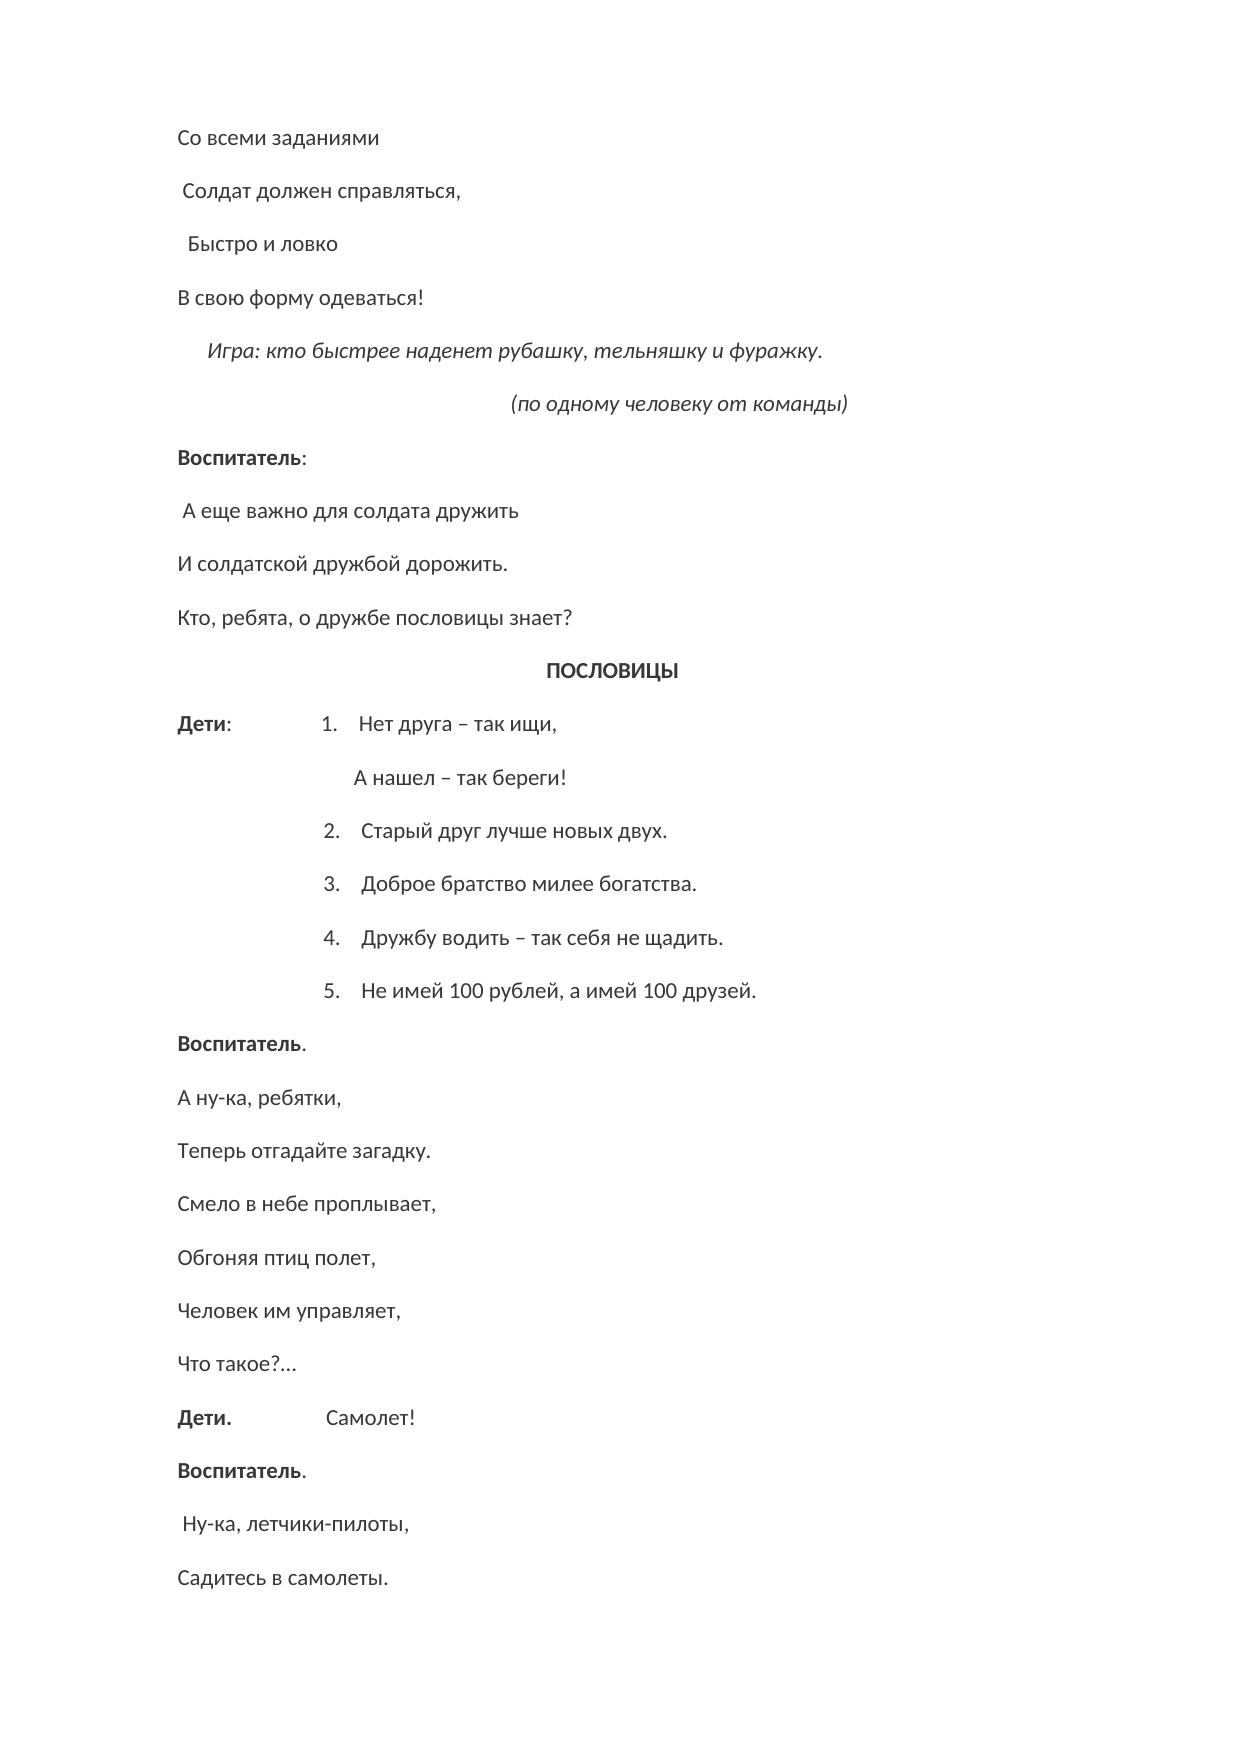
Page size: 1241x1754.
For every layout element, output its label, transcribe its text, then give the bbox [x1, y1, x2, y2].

text Воспитатель: [177, 438, 1152, 471]
text Ну-ка, летчики-пилоты, [177, 1505, 1152, 1537]
text Воспитатель. [177, 1451, 1152, 1484]
text А ну-ка, ребятки, [177, 1078, 1152, 1111]
text ПОСЛОВИЦЫ [487, 651, 1152, 684]
text Воспитатель. [177, 1025, 1152, 1057]
text Дети: 1. Нет друга – так ищи, [177, 705, 1152, 737]
text Дети. Самолет! [177, 1398, 1152, 1431]
text Быстро и ловко [177, 225, 1152, 257]
text А еще важно для солдата дружить [177, 491, 1152, 524]
text Игра: кто быстрее наденет рубашку, тельняшку и фуражку. [177, 331, 1152, 364]
text 2. Старый друг лучше новых двух. [177, 811, 1152, 844]
text В свою форму одеваться! [177, 278, 1152, 311]
text (по одному человеку от команды) [177, 385, 1152, 417]
text А нашел – так береги! [354, 758, 1152, 791]
text Кто, ребята, о дружбе пословицы знает? [177, 598, 1152, 631]
text Человек им управляет, [177, 1291, 1152, 1324]
text Теперь отгадайте загадку. [177, 1131, 1152, 1164]
text Солдат должен справляться, [177, 171, 1152, 204]
text Обгоняя птиц полет, [177, 1238, 1152, 1271]
text 3. Доброе братство милее богатства. [177, 865, 1152, 897]
text Садитесь в самолеты. [177, 1558, 1152, 1591]
text И солдатской дружбой дорожить. [177, 545, 1152, 577]
text Что такое?… [177, 1345, 1152, 1377]
text 4. Дружбу водить – так себя не щадить. [177, 918, 1152, 951]
text 5. Не имей 100 рублей, а имей 100 друзей. [177, 971, 1152, 1004]
text Со всеми заданиями [177, 118, 1152, 151]
text Смело в небе проплывает, [177, 1185, 1152, 1217]
